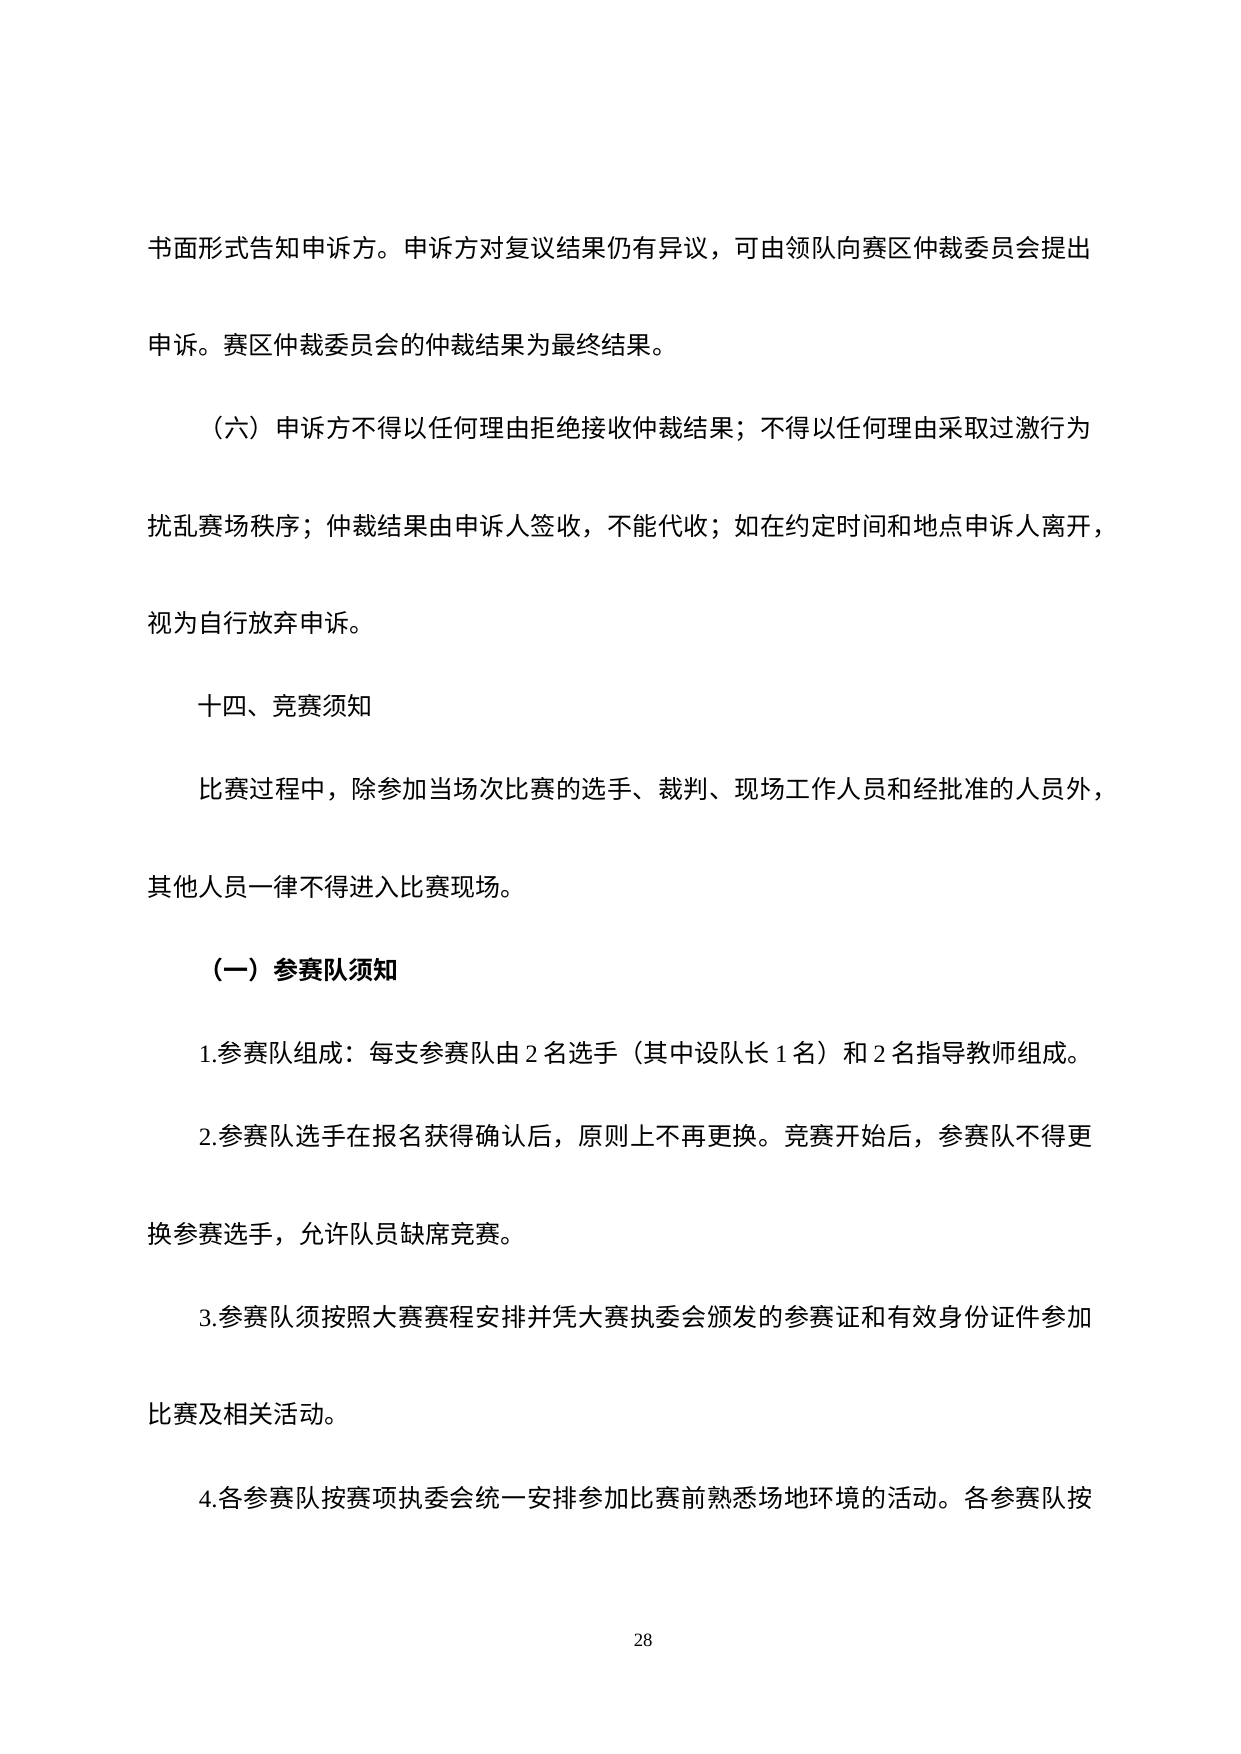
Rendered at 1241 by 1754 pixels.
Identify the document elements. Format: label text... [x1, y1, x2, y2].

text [148, 214, 1093, 376]
text 3.参赛队须按照大赛赛程安排并凭大赛执委会颁发的参赛证和有效身份证件参加比赛及相关活动。 [148, 1283, 1093, 1446]
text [148, 1464, 1093, 1529]
text 2.参赛队选手在报名获得确认后，原则上不再更换。竞赛开始后，参赛队不得更换参赛选手，允许队员缺席竞赛。 [148, 1102, 1093, 1265]
text 1.参赛队组成：每支参赛队由2名选手（其中设队长1名）和2名指导教师组成。 [148, 1019, 1093, 1084]
subtitle （一）参赛队须知 [148, 936, 1093, 1001]
subtitle 十四、竞赛须知 [148, 672, 1093, 737]
text （六）申诉方不得以任何理由拒绝接收仲裁结果；不得以任何理由采取过激行为扰乱赛场秩序；仲裁结果由申诉人签收，不能代收；如在约定时间和地点申诉人离开，视为自行放弃申诉。 [148, 394, 1093, 654]
text 比赛过程中，除参加当场次比赛的选手、裁判、现场工作人员和经批准的人员外，其他人员一律不得进入比赛现场。 [148, 756, 1093, 918]
